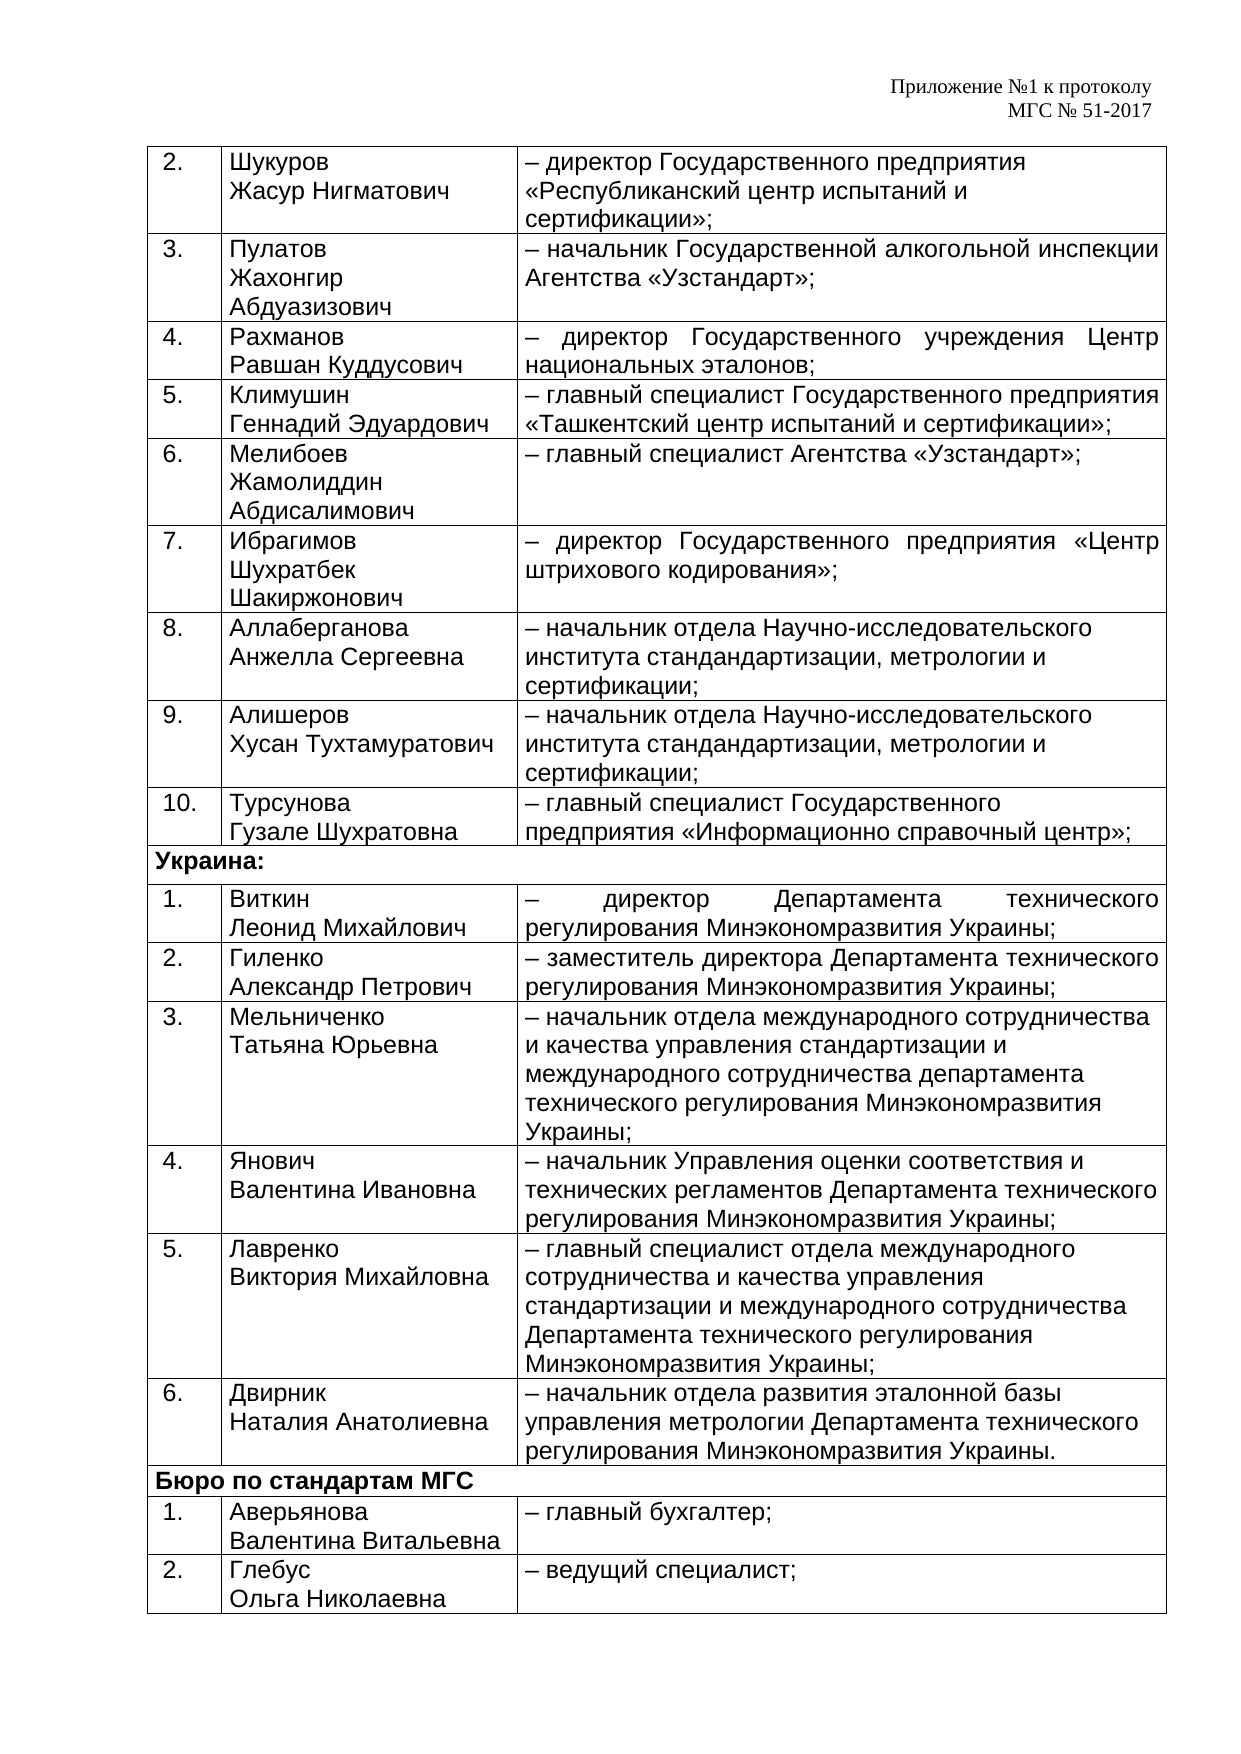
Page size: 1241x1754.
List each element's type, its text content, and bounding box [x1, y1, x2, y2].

table_cell [148, 234, 221, 321]
table_cell [148, 943, 221, 1001]
table_cell Украина: [148, 846, 1166, 883]
table_cell [148, 885, 221, 942]
table_cell – начальник отдела Научно-исследовательского института стандандартизации, метрологии и сертификации; [518, 701, 1166, 787]
table_cell [148, 439, 221, 525]
table_cell [148, 1234, 221, 1377]
table_cell [148, 701, 221, 787]
table_cell – главный бухгалтер; [518, 1497, 1166, 1554]
table_cell [148, 147, 221, 233]
table_cell [148, 1497, 221, 1554]
table_cell Виткин Леонид Михайлович [222, 885, 517, 942]
table_cell Ибрагимов Шухратбек Шакиржонович [222, 526, 517, 612]
table_cell Аверьянова Валентина Витальевна [222, 1497, 517, 1554]
table_cell [148, 1146, 221, 1233]
table_cell – начальник Управления оценки соответствия и технических регламентов Департамента технического регулирования Минэкономразвития Украины; [518, 1146, 1166, 1233]
table_cell – начальник отдела Научно-исследовательского института стандандартизации, метрологии и сертификации; [518, 613, 1166, 699]
table_cell Рахманов Равшан Куддусович [222, 322, 517, 379]
table_cell – начальник отдела развития эталонной базы управления метрологии Департамента технического регулирования Минэкономразвития Украины. [518, 1379, 1166, 1465]
table_cell – главный специалист отдела международного сотрудничества и качества управления стандартизации и международного сотрудничества Департамента технического регулирования Минэкономразвития Украины; [518, 1234, 1166, 1377]
table_cell Мельниченко Татьяна Юрьевна [222, 1002, 517, 1145]
table_cell Шукуров Жасур Нигматович [222, 147, 517, 233]
table_cell [148, 1379, 221, 1465]
table_cell [148, 380, 221, 438]
table_cell – начальник Государственной алкогольной инспекции Агентства «Узстандарт»; [518, 234, 1166, 321]
table_cell [148, 1555, 221, 1613]
table_cell Алишеров Хусан Тухтамуратович [222, 701, 517, 787]
table_cell Двирник Наталия Анатолиевна [222, 1379, 517, 1465]
table_cell – заместитель директора Департамента технического регулирования Минэкономразвития Украины; [518, 943, 1166, 1001]
table_cell Пулатов Жахонгир Абдуазизович [222, 234, 517, 321]
table_cell [148, 613, 221, 699]
table_cell – директор Департамента технического регулирования Минэкономразвития Украины; [518, 885, 1166, 942]
table_cell Глебус Ольга Николаевна [222, 1555, 517, 1613]
table_cell [148, 1002, 221, 1145]
table_cell [148, 322, 221, 379]
table_cell Гиленко Александр Петрович [222, 943, 517, 1001]
table_cell Лавренко Виктория Михайловна [222, 1234, 517, 1377]
table_cell Турсунова Гузале Шухратовна [222, 788, 517, 845]
table_cell [148, 526, 221, 612]
table_cell Мелибоев Жамолиддин Абдисалимович [222, 439, 517, 525]
table_cell – главный специалист Государственного предприятия «Информационно справочный центр»; [518, 788, 1166, 845]
table_cell – главный специалист Государственного предприятия «Ташкентский центр испытаний и сертификации»; [518, 380, 1166, 438]
table_cell – начальник отдела международного сотрудничества и качества управления стандартизации и международного сотрудничества департамента технического регулирования Минэкономразвития Украины; [518, 1002, 1166, 1145]
table_cell – директор Государственного предприятия «Центр штрихового кодирования»; [518, 526, 1166, 612]
table_cell – директор Государственного предприятия «Республиканский центр испытаний и сертификации»; [518, 147, 1166, 233]
table_cell Янович Валентина Ивановна [222, 1146, 517, 1233]
table_cell – главный специалист Агентства «Узстандарт»; [518, 439, 1166, 525]
table_cell Климушин Геннадий Эдуардович [222, 380, 517, 438]
table_cell [148, 788, 221, 845]
table_cell – ведущий специалист; [518, 1555, 1166, 1613]
table_cell Аллаберганова Анжелла Сергеевна [222, 613, 517, 699]
table_cell Бюро по стандартам МГС [148, 1466, 1166, 1496]
table_cell – директор Государственного учреждения Центр национальных эталонов; [518, 322, 1166, 379]
